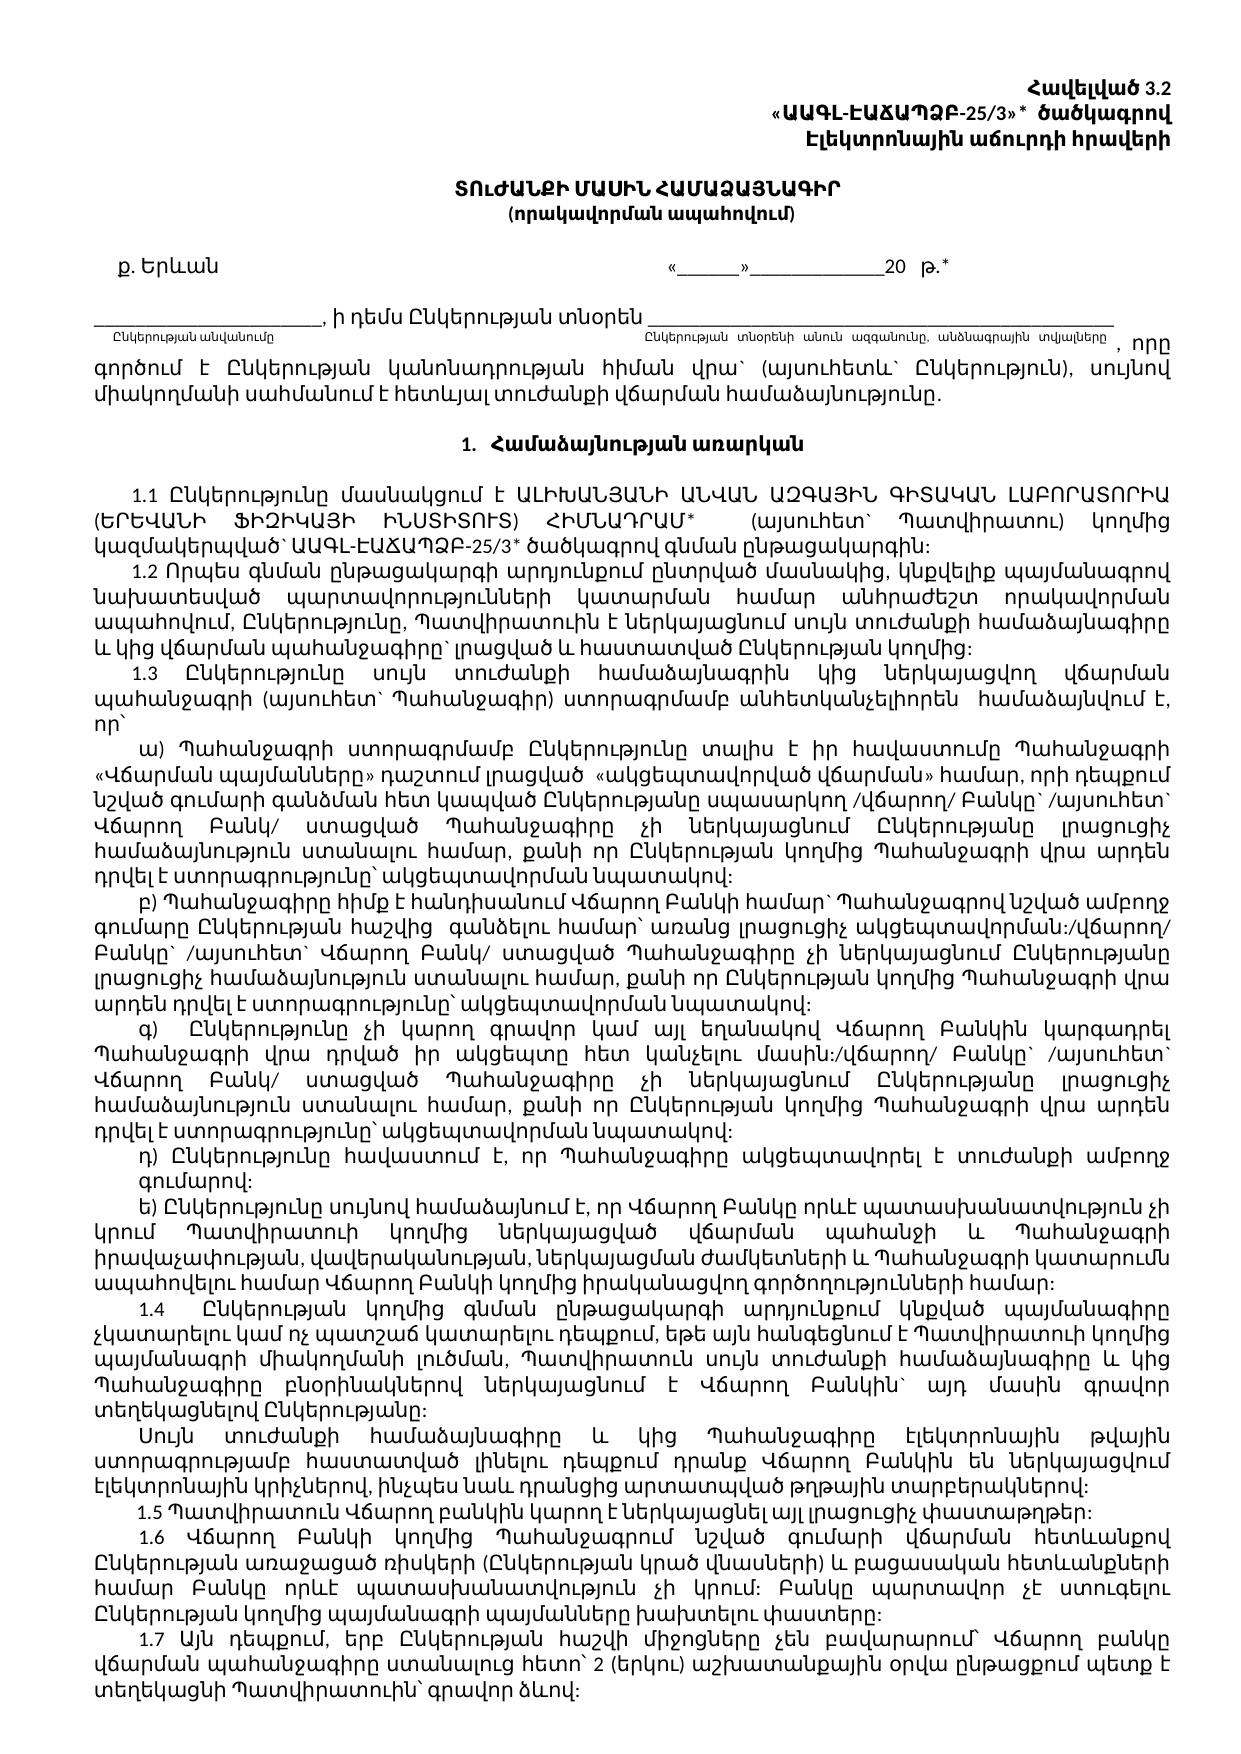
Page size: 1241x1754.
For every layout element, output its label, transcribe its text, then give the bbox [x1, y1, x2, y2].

text Ընկերության անվանումը Ընկերության տնօրենի անուն ազգանունը, անձնագրային տվյալները , որը գործում է Ընկերության կանոնադրության հիման վրա` (այսուհետև` Ընկերություն), սույնով միակողմանի սահմանում է հետևյալ տուժանքի վճարման համաձայնությունը. [94, 330, 1171, 406]
text 1.1 Ընկերությունը մասնակցում է ԱԼԻԽԱՆՅԱՆԻ ԱՆՎԱՆ ԱԶԳԱՅԻՆ ԳԻՏԱԿԱՆ ԼԱԲՈՐԱՏՈՐԻԱ (ԵՐԵՎԱՆԻ ՖԻԶԻԿԱՅԻ ԻՆՍՏԻՏՈՒՏ) ՀԻՄՆԱԴՐԱՄ* (այսուհետ` Պատվիրատու) կողմից կազմակերպված` ԱԱԳԼ-ԷԱՃԱՊՁԲ-25/3* ծածկագրով գնման ընթացակարգին: [94, 482, 1171, 559]
text 1.2 Որպես գնման ընթացակարգի արդյունքում ընտրված մասնակից, կնքվելիք պայմանագրով նախատեսված պարտավորությունների կատարման համար անհրաժեշտ որակավորման ապահովում, Ընկերությունը, Պատվիրատուին է ներկայացնում սույն տուժանքի համաձայնագիրը և կից վճարման պահանջագիրը` լրացված և հաստատված Ընկերության կողմից: [94, 559, 1171, 660]
text ՏՈւԺԱՆՔԻ ՄԱՍԻՆ ՀԱՄԱՁԱՅՆԱԳԻՐ [94, 177, 1171, 202]
text «ԱԱԳԼ-ԷԱՃԱՊՁԲ-25/3»* ծածկագրով [94, 100, 1171, 126]
text Էլեկտրոնային աճուրդի հրավերի [94, 126, 1171, 151]
text ______________________, ի դեմս Ընկերության տնօրեն _____________________________________________ [94, 304, 1171, 330]
text ե) Ընկերությունը սույնով համաձայնում է, որ Վճարող Բանկը որևէ պատասխանատվություն չի կրում Պատվիրատուի կողմից ներկայացված վճարման պահանջի և Պահանջագրի իրավաչափության, վավերականության, ներկայացման ժամկետների և Պահանջագրի կատարումն ապահովելու համար Վճարող Բանկի կողմից իրականացվող գործողությունների համար: [94, 1194, 1171, 1296]
text 1. Համաձայնության առարկան [94, 432, 1171, 457]
text ա) Պահանջագրի ստորագրմամբ Ընկերությունը տալիս է իր հավաստումը Պահանջագրի «Վճարման պայմանները» դաշտում լրացված «ակցեպտավորված վճարման» համար, որի դեպքում նշված գումարի գանձման հետ կապված Ընկերությանը սպասարկող /վճարող/ Բանկը` /այսուհետ` Վճարող Բանկ/ ստացված Պահանջագիրը չի ներկայացնում Ընկերությանը լրացուցիչ համաձայնություն ստանալու համար, քանի որ Ընկերության կողմից Պահանջագրի վրա արդեն դրվել է ստորագրությունը՝ ակցեպտավորման նպատակով: [94, 737, 1171, 889]
text Սույն տուժանքի համաձայնագիրը և կից Պահանջագիրը էլեկտրոնային թվային ստորագրությամբ հաստատված լինելու դեպքում դրանք Վճարող Բանկին են ներկայացվում էլեկտրոնային կրիչներով, ինչպես նաև դրանցից արտատպված թղթային տարբերակներով: [94, 1423, 1171, 1499]
text 1.6 Վճարող Բանկի կողմից Պահանջագրում նշված գումարի վճարման հետևանքով Ընկերության առաջացած ռիսկերի (Ընկերության կրած վնասների) և բացասական հետևանքների համար Բանկը որևէ պատասխանատվություն չի կրում: Բանկը պարտավոր չէ ստուգելու Ընկերության կողմից պայմանագրի պայմանները խախտելու փաստերը: [94, 1524, 1171, 1626]
text ք. Երևան «______»_____________20 թ.* [94, 254, 1171, 279]
text 1.7 Այն դեպքում, երբ Ընկերության հաշվի միջոցները չեն բավարարում՝ Վճարող բանկը վճարման պահանջագիրը ստանալուց հետո՝ 2 (երկու) աշխատանքային օրվա ընթացքում պետք է տեղեկացնի Պատվիրատուին՝ գրավոր ձևով: [94, 1626, 1171, 1702]
text (որակավորման ապահովում) [94, 202, 1171, 225]
text գ) Ընկերությունը չի կարող գրավոր կամ այլ եղանակով Վճարող Բանկին կարգադրել Պահանջագրի վրա դրված իր ակցեպտը հետ կանչելու մասին:/վճարող/ Բանկը` /այսուհետ` Վճարող Բանկ/ ստացված Պահանջագիրը չի ներկայացնում Ընկերությանը լրացուցիչ համաձայնություն ստանալու համար, քանի որ Ընկերության կողմից Պահանջագրի վրա արդեն դրվել է ստորագրությունը՝ ակցեպտավորման նպատակով: [94, 1016, 1171, 1143]
text 1.3 Ընկերությունը սույն տուժանքի համաձայնագրին կից ներկայացվող վճարման պահանջագրի (այսուհետ` Պահանջագիր) ստորագրմամբ անհետկանչելիորեն համաձայնվում է, որ՝ [94, 660, 1171, 737]
text բ) Պահանջագիրը հիմք է հանդիսանում Վճարող Բանկի համար` Պահանջագրով նշված ամբողջ գումարը Ընկերության հաշվից գանձելու համար՝ առանց լրացուցիչ ակցեպտավորման:/վճարող/ Բանկը` /այսուհետ` Վճարող Բանկ/ ստացված Պահանջագիրը չի ներկայացնում Ընկերությանը լրացուցիչ համաձայնություն ստանալու համար, քանի որ Ընկերության կողմից Պահանջագրի վրա արդեն դրվել է ստորագրությունը՝ ակցեպտավորման նպատակով: [94, 889, 1171, 1016]
text դ) Ընկերությունը հավաստում է, որ Պահանջագիրը ակցեպտավորել է տուժանքի ամբողջ գումարով: [138, 1143, 1171, 1194]
text 1.5 Պատվիրատուն Վճարող բանկին կարող է ներկայացնել այլ լրացուցիչ փաստաթղթեր: [94, 1499, 1171, 1524]
text 1.4 Ընկերության կողմից գնման ընթացակարգի արդյունքում կնքված պայմանագիրը չկատարելու կամ ոչ պատշաճ կատարելու դեպքում, եթե այն հանգեցնում է Պատվիրատուի կողմից պայմանագրի միակողմանի լուծման, Պատվիրատուն սույն տուժանքի համաձայնագիրը և կից Պահանջագիրը բնօրինակներով ներկայացնում է Վճարող Բանկին` այդ մասին գրավոր տեղեկացնելով Ընկերությանը: [94, 1296, 1171, 1423]
text Հավելված 3.2 [94, 75, 1171, 100]
